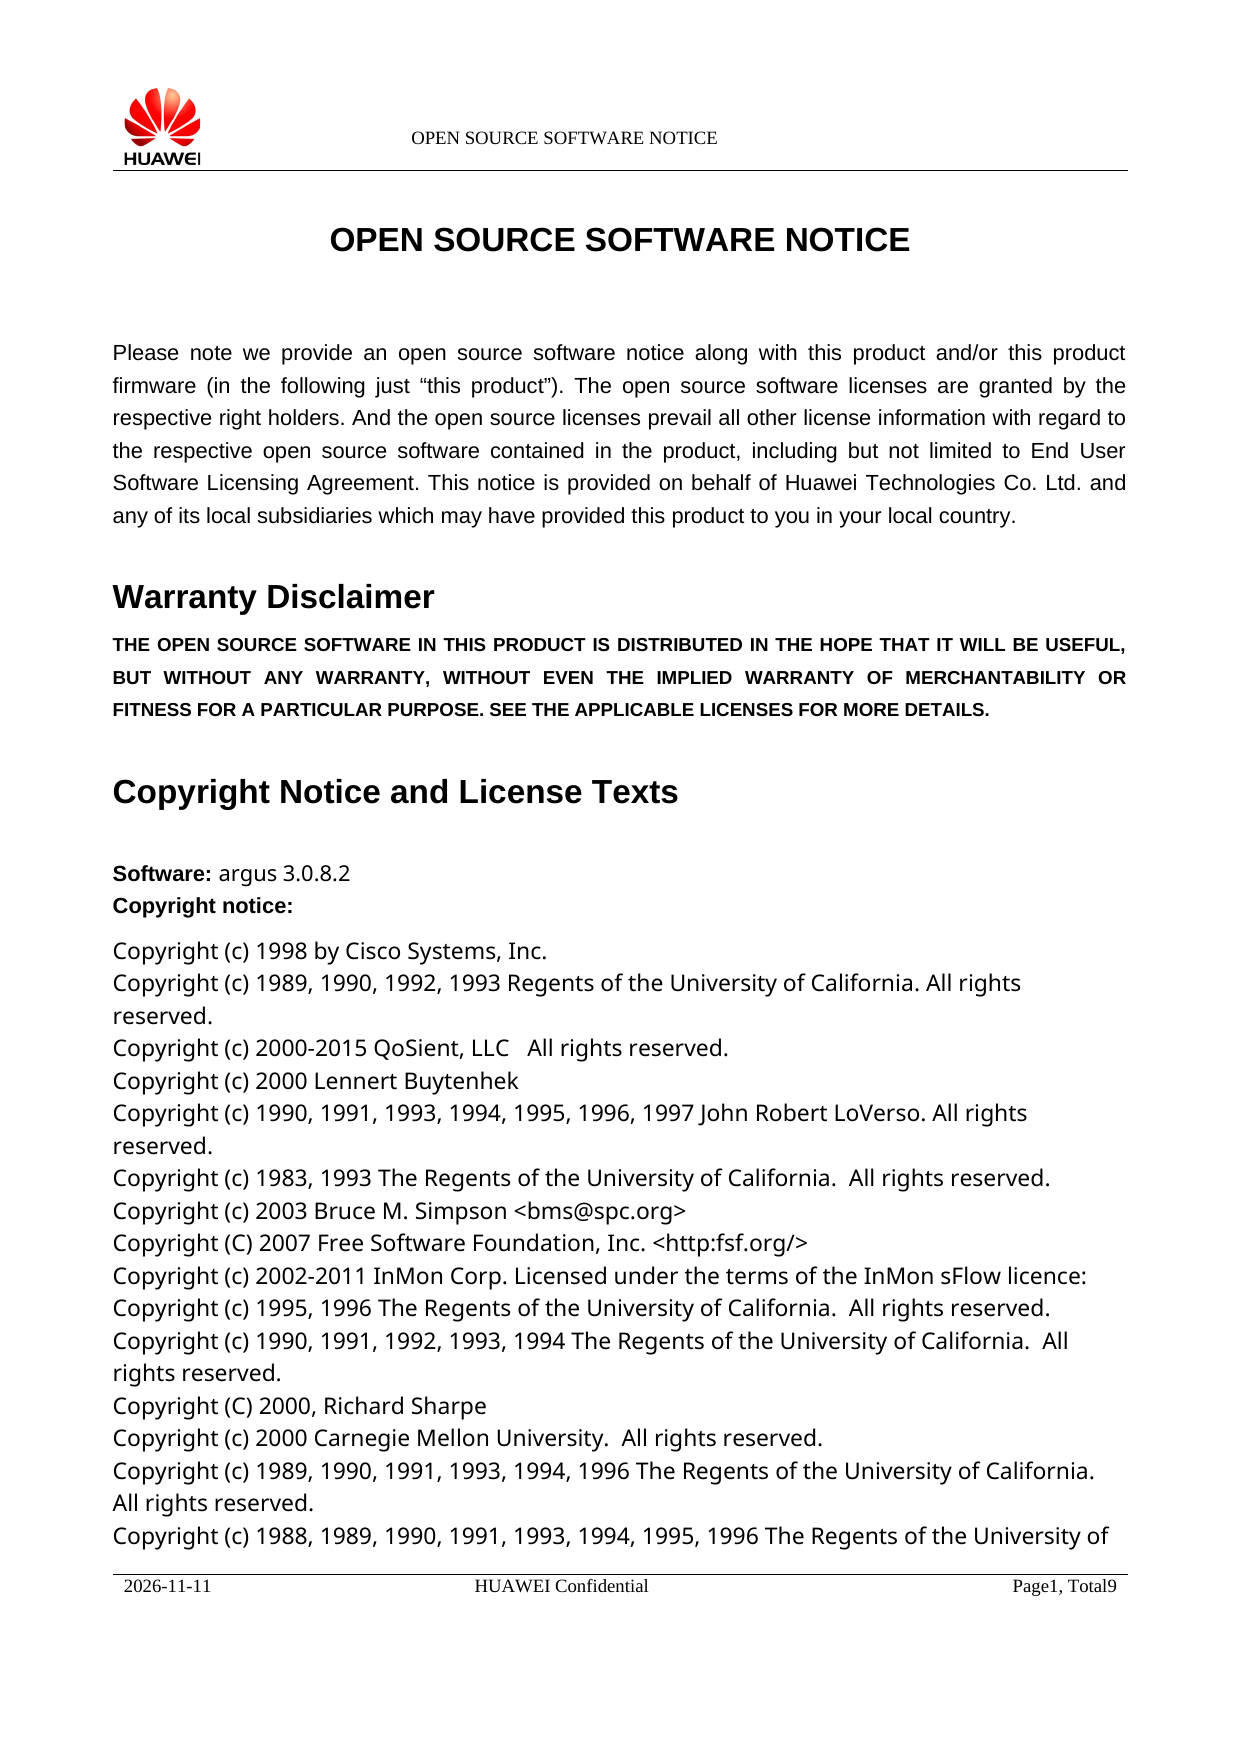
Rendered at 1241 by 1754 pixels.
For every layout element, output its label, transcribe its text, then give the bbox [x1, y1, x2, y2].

text Copyright Notice and License Texts [112, 759, 1128, 824]
text The open source software in this product is distributed in the hope that it will be useful, but WITHOUT ANY WARRANTY, without even the implied warranty of MERCHANTABILITY or FITNESS FOR A PARTICULAR PURPOSE. See the applicable licenses for more details. [112, 629, 1128, 726]
text OPEN SOURCE SOFTWARE NOTICE [112, 206, 1128, 271]
picture [124, 88, 201, 165]
text Warranty Disclaimer [112, 564, 1128, 629]
text Copyright notice: [112, 889, 1128, 921]
text Please note we provide an open source software notice along with this product and/or this product firmware (in the following just “this product”). The open source software licenses are granted by the respective right holders. And the open source licenses prevail all other license information with regard to the respective open source software contained in the product, including but not limited to End User Software Licensing Agreement. This notice is provided on behalf of Huawei Technologies Co. Ltd. and any of its local subsidiaries which may have provided this product to you in your local country. [112, 336, 1128, 531]
title Software: argus 3.0.8.2 [112, 856, 1128, 889]
